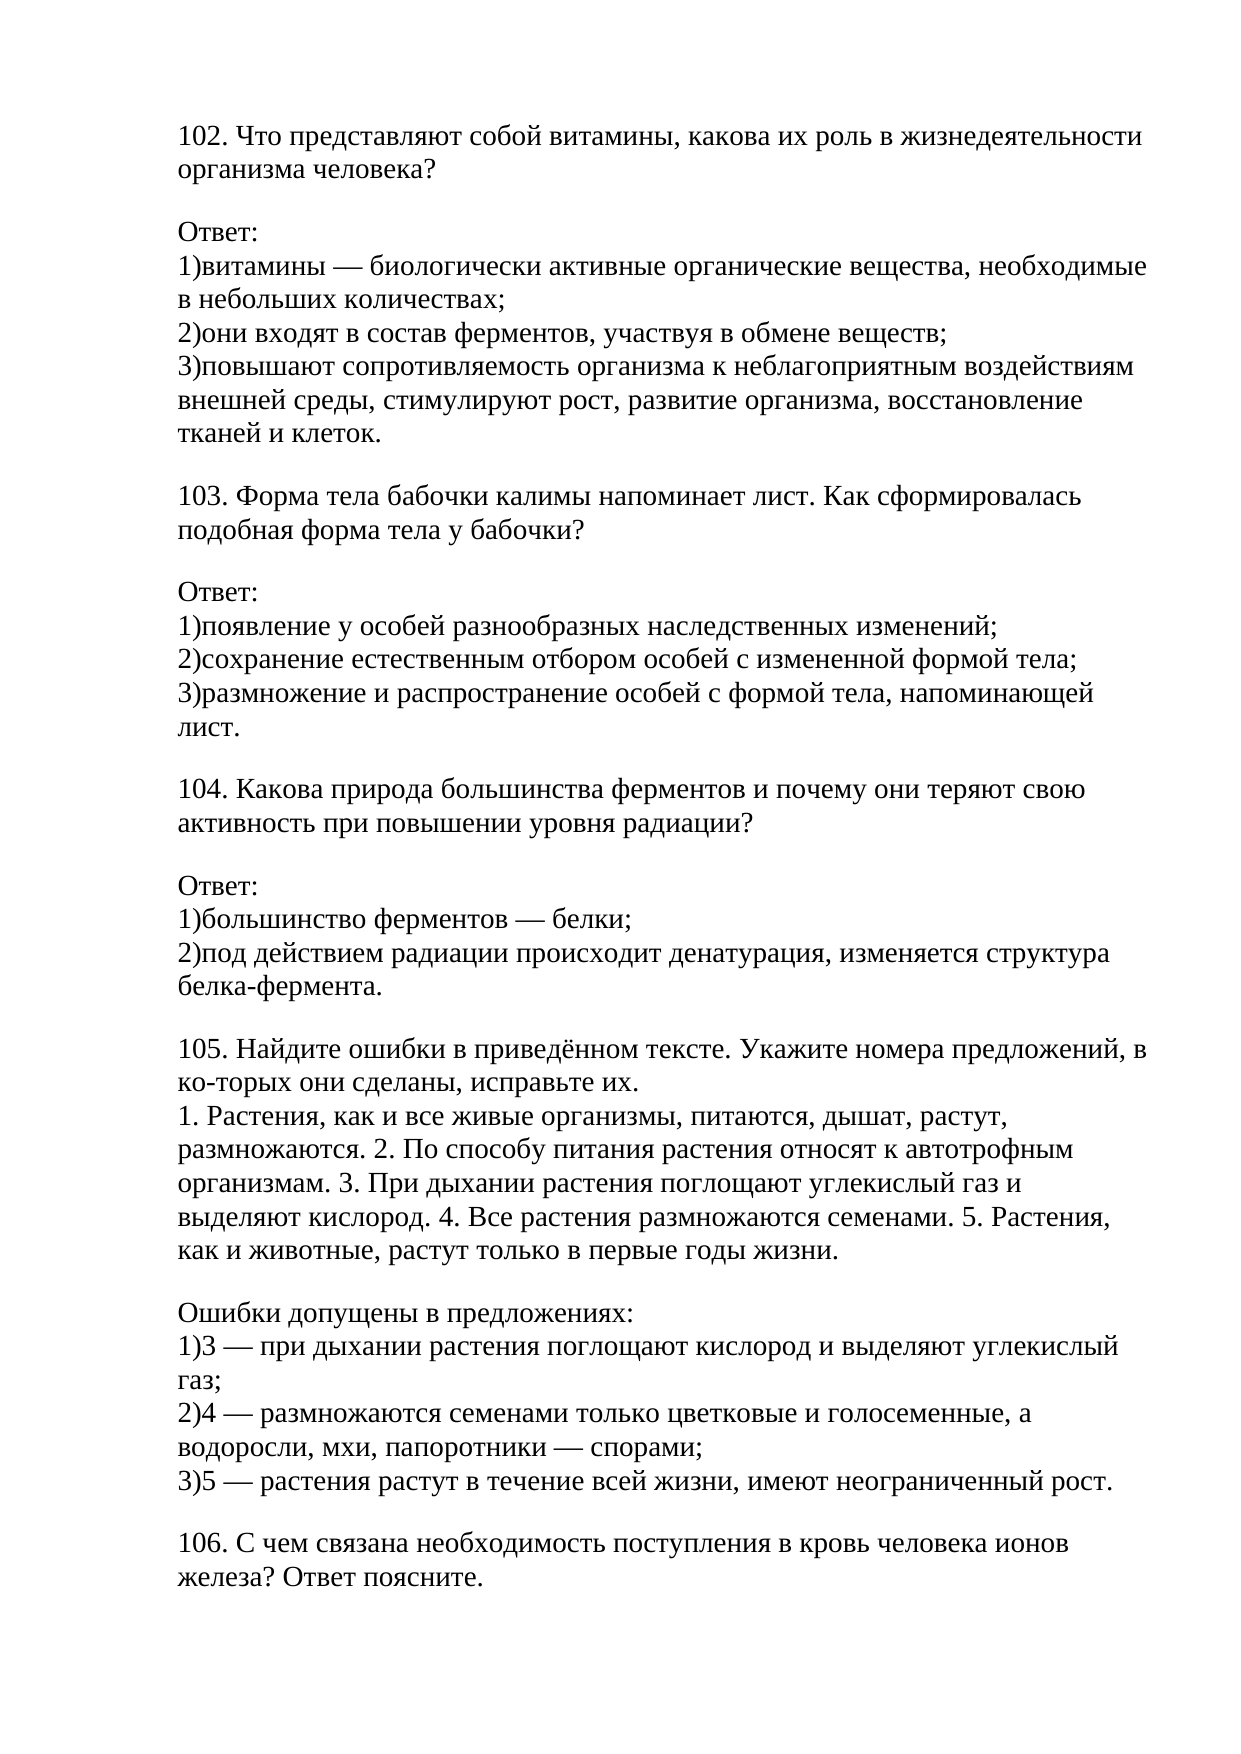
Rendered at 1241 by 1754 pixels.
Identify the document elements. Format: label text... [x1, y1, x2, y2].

text Ответ: 1)большинство ферментов — белки; 2)под действием радиации происходит денатурация, изменяется структура белка-фермента. [177, 868, 1152, 1002]
text 104. Какова природа большинства ферментов и почему они теряют свою активность при повышении уровня радиации? [177, 771, 1152, 838]
text 103. Форма тела бабочки калимы напоминает лист. Как сформировалась подобная форма тела у бабочки? [177, 478, 1152, 545]
text 106. С чем связана необходимость поступления в кровь человека ионов железа? Ответ поясните. [177, 1525, 1152, 1592]
text Ошибки допущены в предложениях: 1)3 — при дыхании растения поглощают кислород и выделяют углекислый газ; 2)4 — размножаются семенами только цветковые и голосеменные, а водоросли, мхи, папоротники — спорами; 3)5 — растения растут в течение всей жизни, имеют неограниченный рост. [177, 1295, 1152, 1496]
text 105. Найдите ошибки в приведённом тексте. Укажите номера предложений, в ко-торых они сделаны, исправьте их. 1. Растения, как и все живые организмы, питаются, дышат, растут, размножаются. 2. По способу питания растения относят к автотрофным организмам. 3. При дыхании растения поглощают углекислый газ и выделяют кислород. 4. Все растения размножаются семенами. 5. Растения, как и животные, растут только в первые годы жизни. [177, 1031, 1152, 1266]
text Ответ: 1)витамины — биологически активные органические вещества, необходимые в небольших количествах; 2)они входят в состав ферментов, участвуя в обмене веществ; 3)повышают сопротивляемость организма к неблагоприятным воздействиям внешней среды, стимулируют рост, развитие организма, восстановление тканей и клеток. [177, 214, 1152, 449]
text 102. Что представляют собой витамины, какова их роль в жизнедеятельности организма человека? [177, 118, 1152, 185]
text Ответ: 1)появление у особей разнообразных наследственных изменений; 2)сохранение естественным отбором особей с измененной формой тела; 3)размножение и распространение особей с формой тела, напоминающей лист. [177, 574, 1152, 742]
